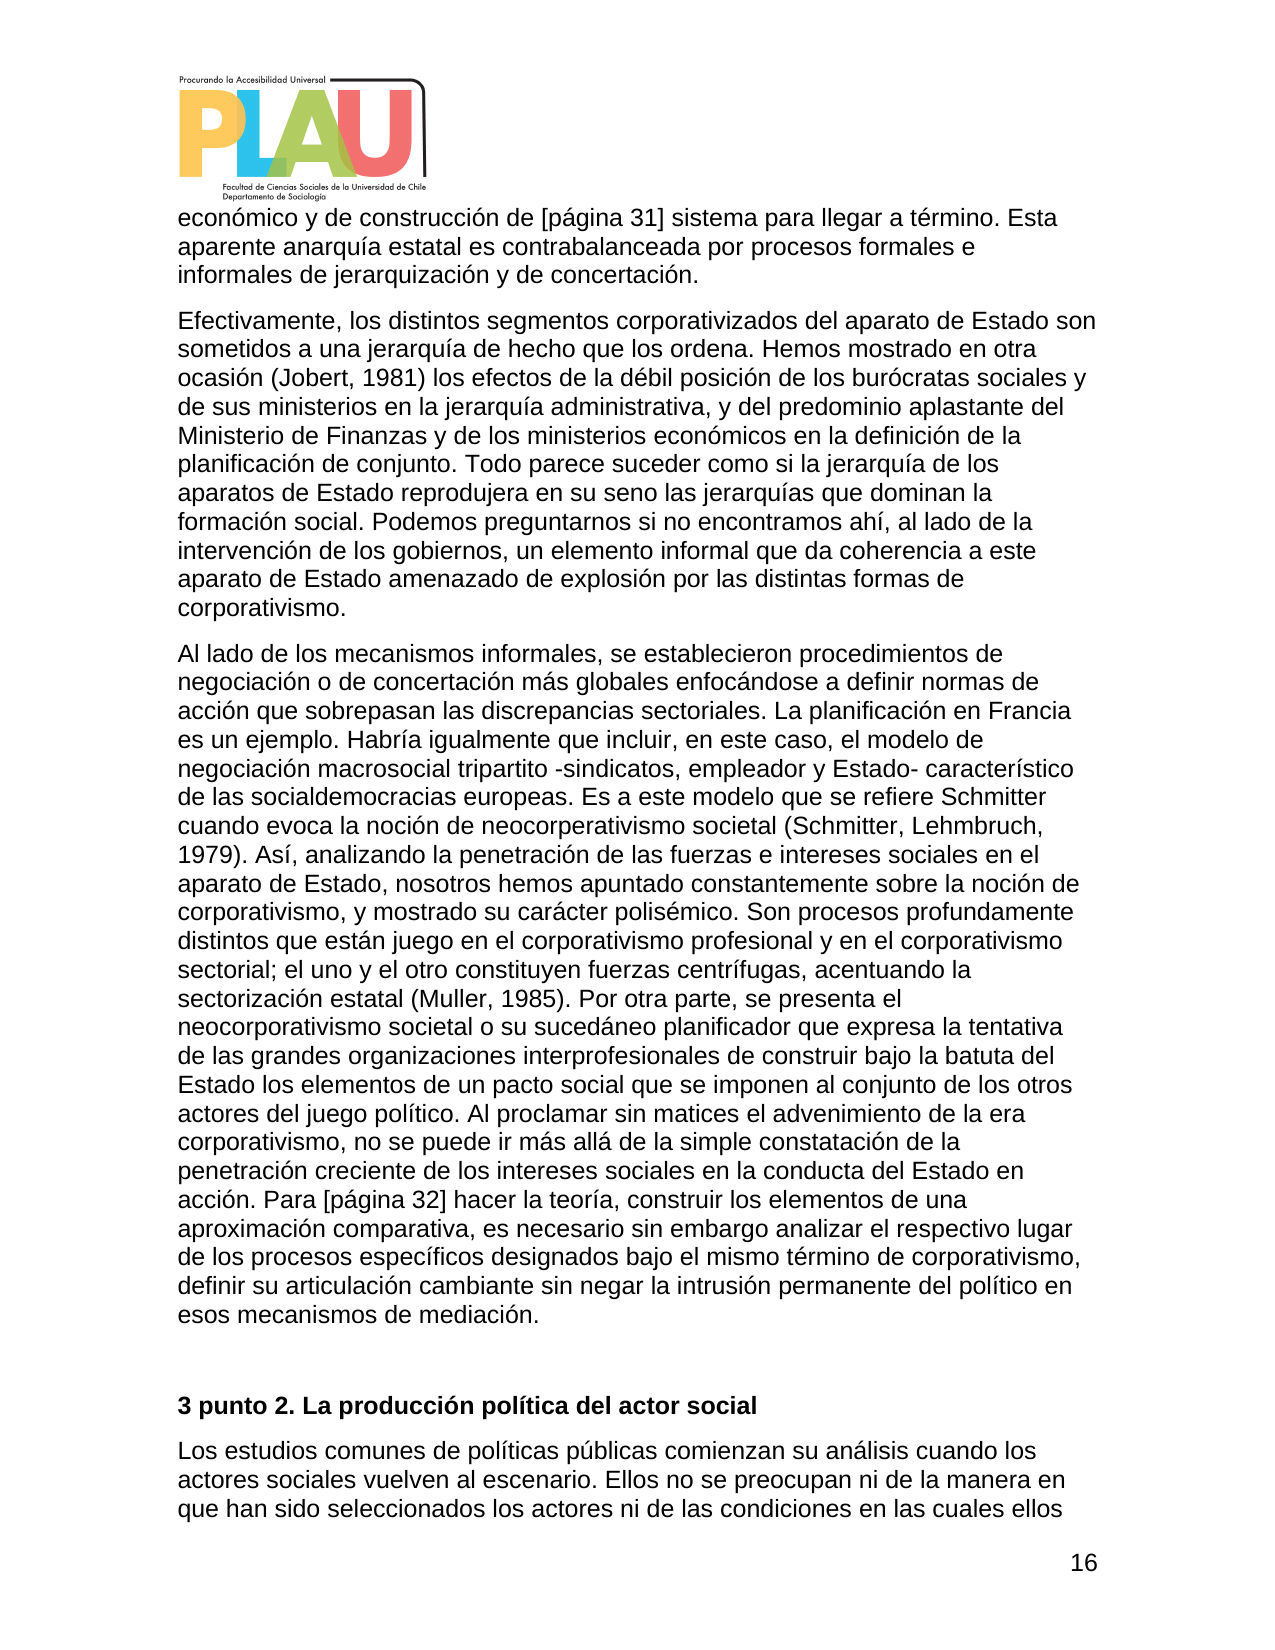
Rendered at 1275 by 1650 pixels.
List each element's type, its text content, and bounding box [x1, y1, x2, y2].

text Al lado de los mecanismos informales, se establecieron procedimientos de negociación o de concertación más globales enfocándose a definir normas de acción que sobrepasan las discrepancias sectoriales. La planificación en Francia es un ejemplo. Habría igualmente que incluir, en este caso, el modelo de negociación macrosocial tripartito -sindicatos, empleador y Estado- característico de las socialdemocracias europeas. Es a este modelo que se refiere Schmitter cuando evoca la noción de neocorperativismo societal (Schmitter, Lehmbruch, 1979). Así, analizando la penetración de las fuerzas e intereses sociales en el aparato de Estado, nosotros hemos apuntado constantemente sobre la noción de corporativismo, y mostrado su carácter polisémico. Son procesos profundamente distintos que están juego en el corporativismo profesional y en el corporativismo sectorial; el uno y el otro constituyen fuerzas centrífugas, acentuando la sectorización estatal (Muller, 1985). Por otra parte, se presenta el neocorporativismo societal o su sucedáneo planificador que expresa la tentativa de las grandes organizaciones interprofesionales de construir bajo la batuta del Estado los elementos de un pacto social que se imponen al conjunto de los otros actores del juego político. Al proclamar sin matices el advenimiento de la era corporativismo, no se puede ir más allá de la simple constatación de la penetración creciente de los intereses sociales en la conducta del Estado en acción. Para [página 32] hacer la teoría, construir los elementos de una aproximación comparativa, es necesario sin embargo analizar el respectivo lugar de los procesos específicos designados bajo el mismo término de corporativismo, definir su articulación cambiante sin negar la intrusión permanente del político en esos mecanismos de mediación. [177, 639, 1098, 1329]
text Efectivamente, los distintos segmentos corporativizados del aparato de Estado son sometidos a una jerarquía de hecho que los ordena. Hemos mostrado en otra ocasión (Jobert, 1981) los efectos de la débil posición de los burócratas sociales y de sus ministerios en la jerarquía administrativa, y del predominio aplastante del Ministerio de Finanzas y de los ministerios económicos en la definición de la planificación de conjunto. Todo parece suceder como si la jerarquía de los aparatos de Estado reprodujera en su seno las jerarquías que dominan la formación social. Podemos preguntarnos si no encontramos ahí, al lado de la intervención de los gobiernos, un elemento informal que da coherencia a este aparato de Estado amenazado de explosión por las distintas formas de corporativismo. [177, 306, 1098, 622]
picture [177, 73, 428, 203]
text 3 punto 2. La producción política del actor social [177, 1391, 1098, 1419]
